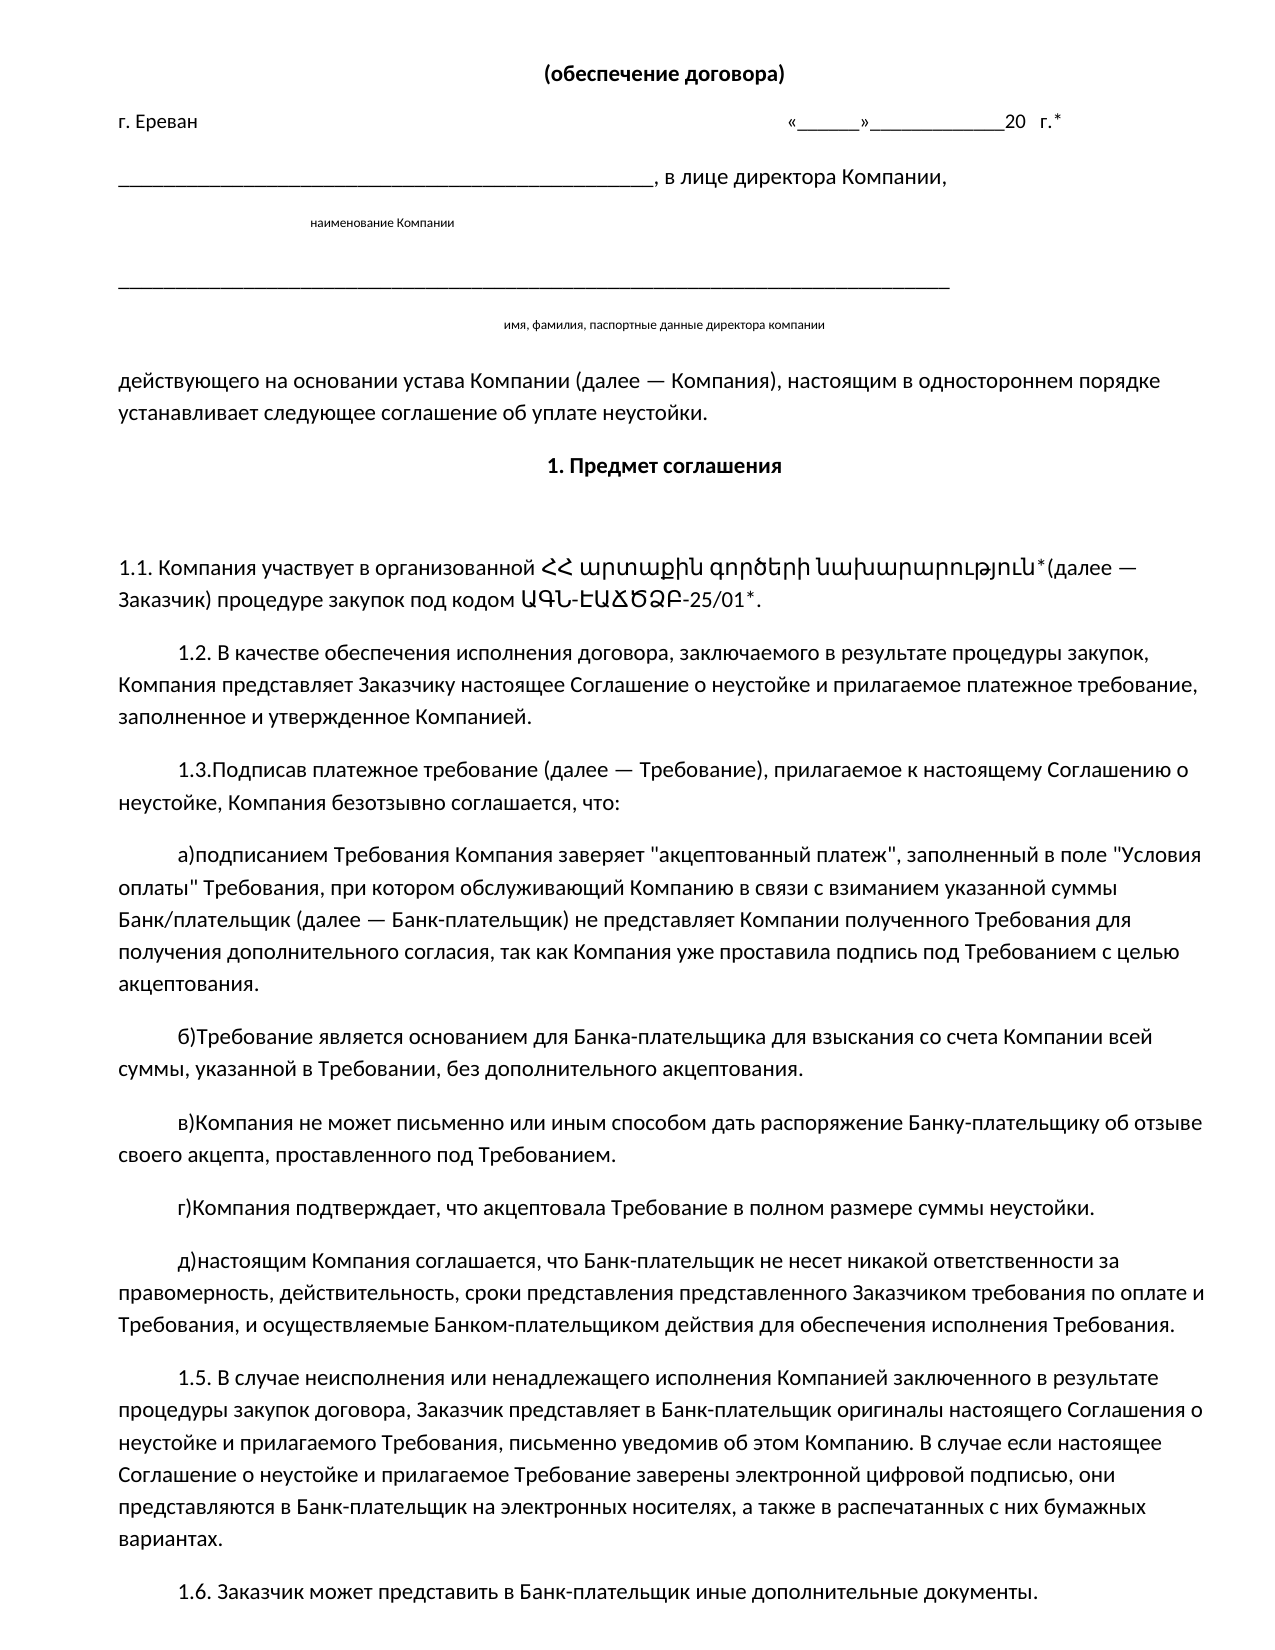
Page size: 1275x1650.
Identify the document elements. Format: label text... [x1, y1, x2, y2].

text г)Компания подтверждает, что акцептовала Требование в полном размере суммы неустойки. [118, 1193, 1211, 1221]
text д)настоящим Компания соглашается, что Банк-плательщик не несет никакой ответственности за правомерность, действительность, сроки представления представленного Заказчиком требования по оплате и Требования, и осуществляемые Банком-плательщиком действия для обеспечения исполнения Требования. [118, 1246, 1211, 1338]
text в)Компания не может письменно или иным способом дать распоряжение Банку-плательщику об отзыве своего акцепта, проставленного под Требованием. [118, 1108, 1211, 1168]
text 1.5. В случае неисполнения или ненадлежащего исполнения Компанией заключенного в результате процедуры закупок договора, Заказчик представляет в Банк-плательщик оригиналы настоящего Соглашения о неустойке и прилагаемого Требования, письменно уведомив об этом Компанию. В случае если настоящее Соглашение о неустойке и прилагаемое Требование заверены электронной цифровой подписью, они представляются в Банк-плательщик на электронных носителях, а также в распечатанных с них бумажных вариантах. [118, 1363, 1211, 1552]
text 1.1. Компания участвует в организованной ՀՀ արտաքին գործերի նախարարություն*(далее — Заказчик) процедуре закупок под кодом ԱԳՆ-ԷԱՃԾՁԲ-25/01*. [118, 553, 1211, 613]
text 1. Предмет соглашения [118, 451, 1211, 479]
text действующего на основании устава Компании (далее — Компания), настоящим в одностороннем порядке устанавливает следующее соглашение об уплате неустойки. [118, 366, 1211, 426]
text 1.6. Заказчик может представить в Банк-плательщик иные дополнительные документы. [118, 1577, 1211, 1605]
text б)Требование является основанием для Банка-плательщика для взыскания со счета Компании всей суммы, указанной в Требовании, без дополнительного акцептования. [118, 1022, 1211, 1083]
text имя, фамилия, паспортные данные директора компании [118, 317, 1211, 345]
text (обеспечение договора) [118, 59, 1211, 87]
table_header г. Ереван [107, 108, 605, 162]
text 1.3.Подписав платежное требование (далее — Требование), прилагаемое к настоящему Соглашению о неустойке, Компания безотзывно соглашается, что: [118, 755, 1211, 816]
table_header «______»_____________20 г.* [605, 108, 1074, 162]
text 1.2. В качестве обеспечения исполнения договора, заключаемого в результате процедуры закупок, Компания представляет Заказчику настоящее Соглашение о неустойке и прилагаемое платежное требование, заполненное и утвержденное Компанией. [118, 638, 1211, 730]
text _________________________________________________________________________ [118, 264, 1211, 292]
text _______________________________________________, в лице директора Компании, [118, 162, 1211, 190]
text наименование Компании [310, 215, 1211, 243]
text а)подписанием Требования Компания заверяет "акцептованный платеж", заполненный в поле "Условия оплаты" Требования, при котором обслуживающий Компанию в связи с взиманием указанной суммы Банк/плательщик (далее — Банк-плательщик) не представляет Компании полученного Требования для получения дополнительного согласия, так как Компания уже проставила подпись под Требованием с целью акцептования. [118, 841, 1211, 997]
